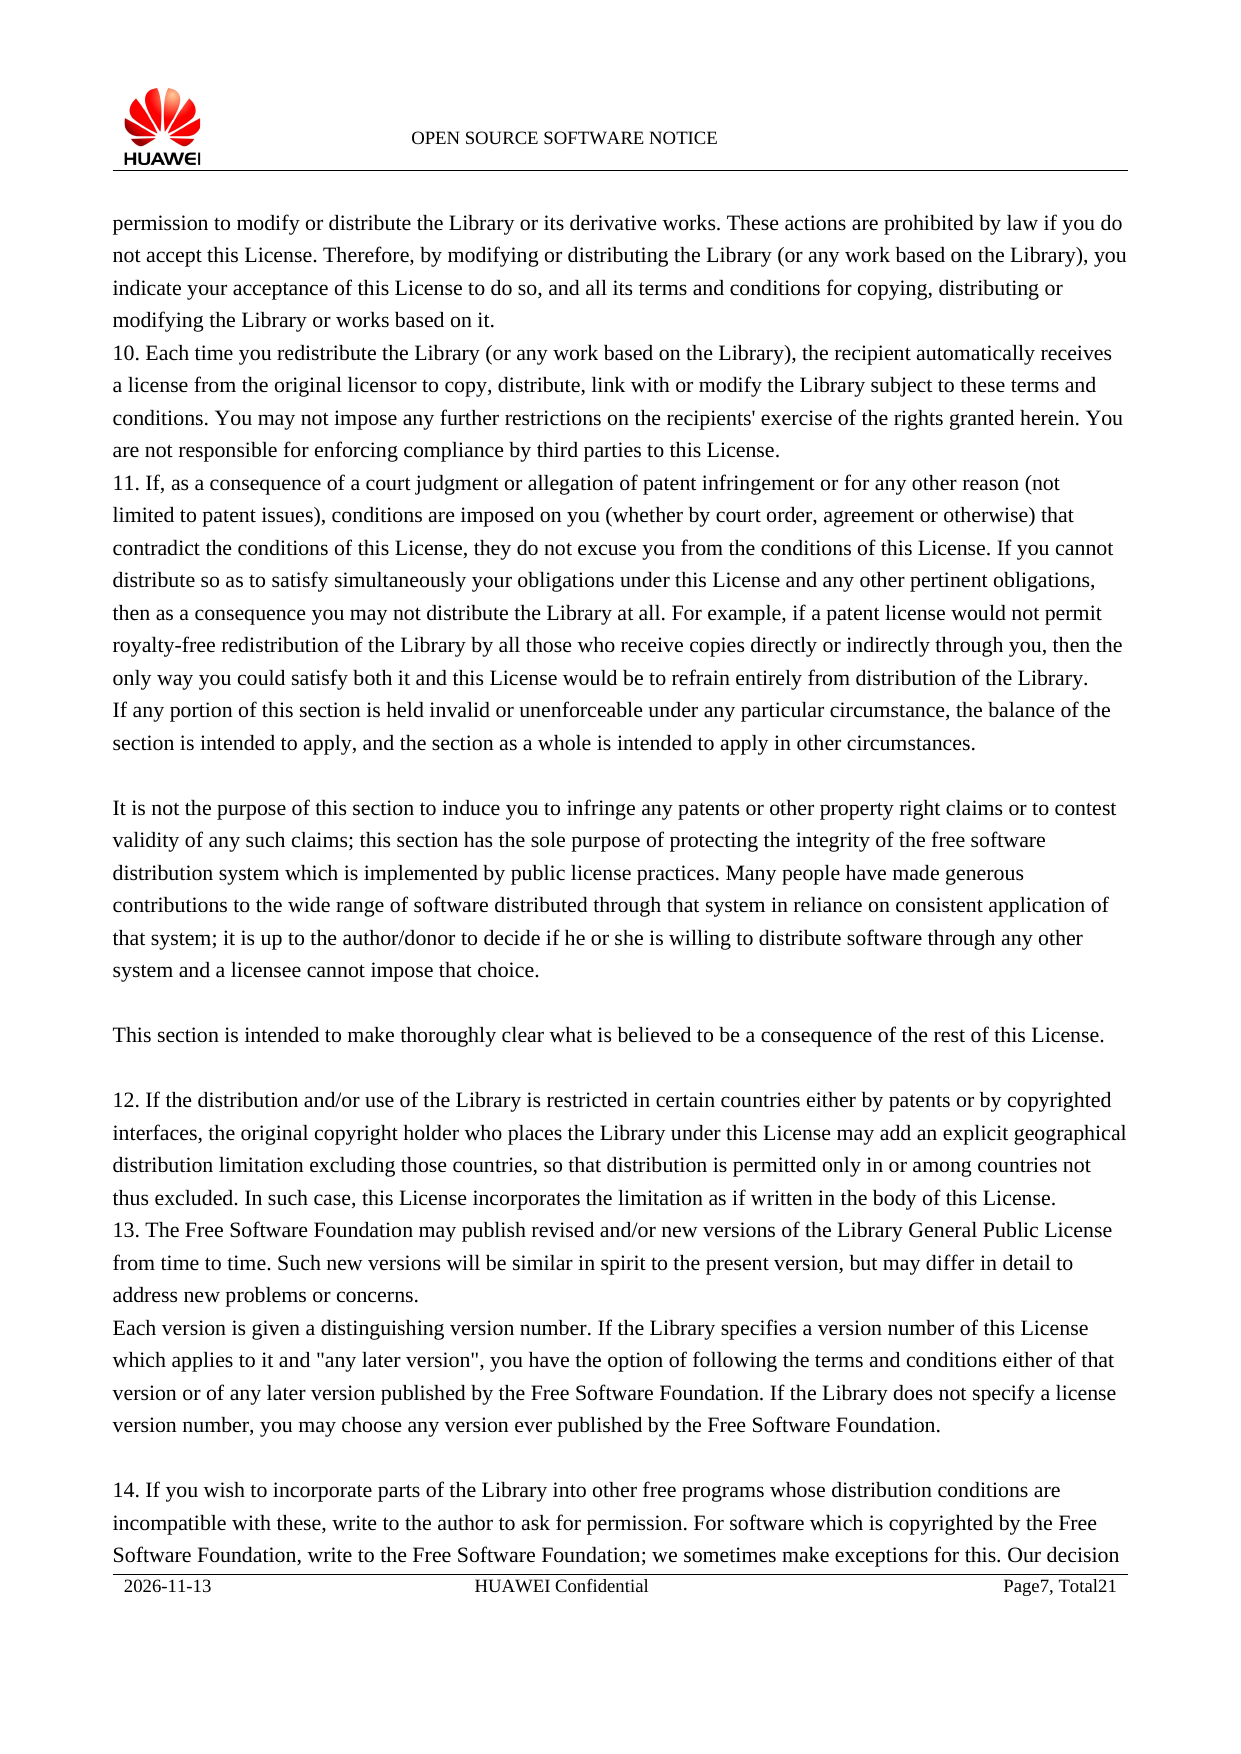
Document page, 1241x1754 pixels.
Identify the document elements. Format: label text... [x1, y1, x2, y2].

picture [124, 88, 201, 165]
text 12. If the distribution and/or use of the Library is restricted in certain countries either by patents or by copyrighted interfaces, the original copyright holder who places the Library under this License may add an explicit geographical distribution limitation excluding those countries, so that distribution is permitted only in or among countries not thus excluded. In such case, this License incorporates the limitation as if written in the body of this License. [112, 1084, 1128, 1214]
text It is not the purpose of this section to induce you to infringe any patents or other property right claims or to contest validity of any such claims; this section has the sole purpose of protecting the integrity of the free software distribution system which is implemented by public license practices. Many people have made generous contributions to the wide range of software distributed through that system in reliance on consistent application of that system; it is up to the author/donor to decide if he or she is willing to distribute software through any other system and a licensee cannot impose that choice. [112, 791, 1128, 986]
text Each version is given a distinguishing version number. If the Library specifies a version number of this License which applies to it and "any later version", you have the option of following the terms and conditions either of that version or of any later version published by the Free Software Foundation. If the Library does not specify a license version number, you may choose any version ever published by the Free Software Foundation. [112, 1311, 1128, 1441]
text This section is intended to make thoroughly clear what is believed to be a consequence of the rest of this License. [112, 1019, 1128, 1051]
text 10. Each time you redistribute the Library (or any work based on the Library), the recipient automatically receives a license from the original licensor to copy, distribute, link with or modify the Library subject to these terms and conditions. You may not impose any further restrictions on the recipients' exercise of the rights granted herein. You are not responsible for enforcing compliance by third parties to this License. [112, 336, 1128, 466]
text 13. The Free Software Foundation may publish revised and/or new versions of the Library General Public License from time to time. Such new versions will be similar in spirit to the present version, but may differ in detail to address new problems or concerns. [112, 1214, 1128, 1311]
text 11. If, as a consequence of a court judgment or allegation of patent infringement or for any other reason (not limited to patent issues), conditions are imposed on you (whether by court order, agreement or otherwise) that contradict the conditions of this License, they do not excuse you from the conditions of this License. If you cannot distribute so as to satisfy simultaneously your obligations under this License and any other pertinent obligations, then as a consequence you may not distribute the Library at all. For example, if a patent license would not permit royalty-free redistribution of the Library by all those who receive copies directly or indirectly through you, then the only way you could satisfy both it and this License would be to refrain entirely from distribution of the Library. [112, 466, 1128, 694]
text If any portion of this section is held invalid or unenforceable under any particular circumstance, the balance of the section is intended to apply, and the section as a whole is intended to apply in other circumstances. [112, 694, 1128, 759]
